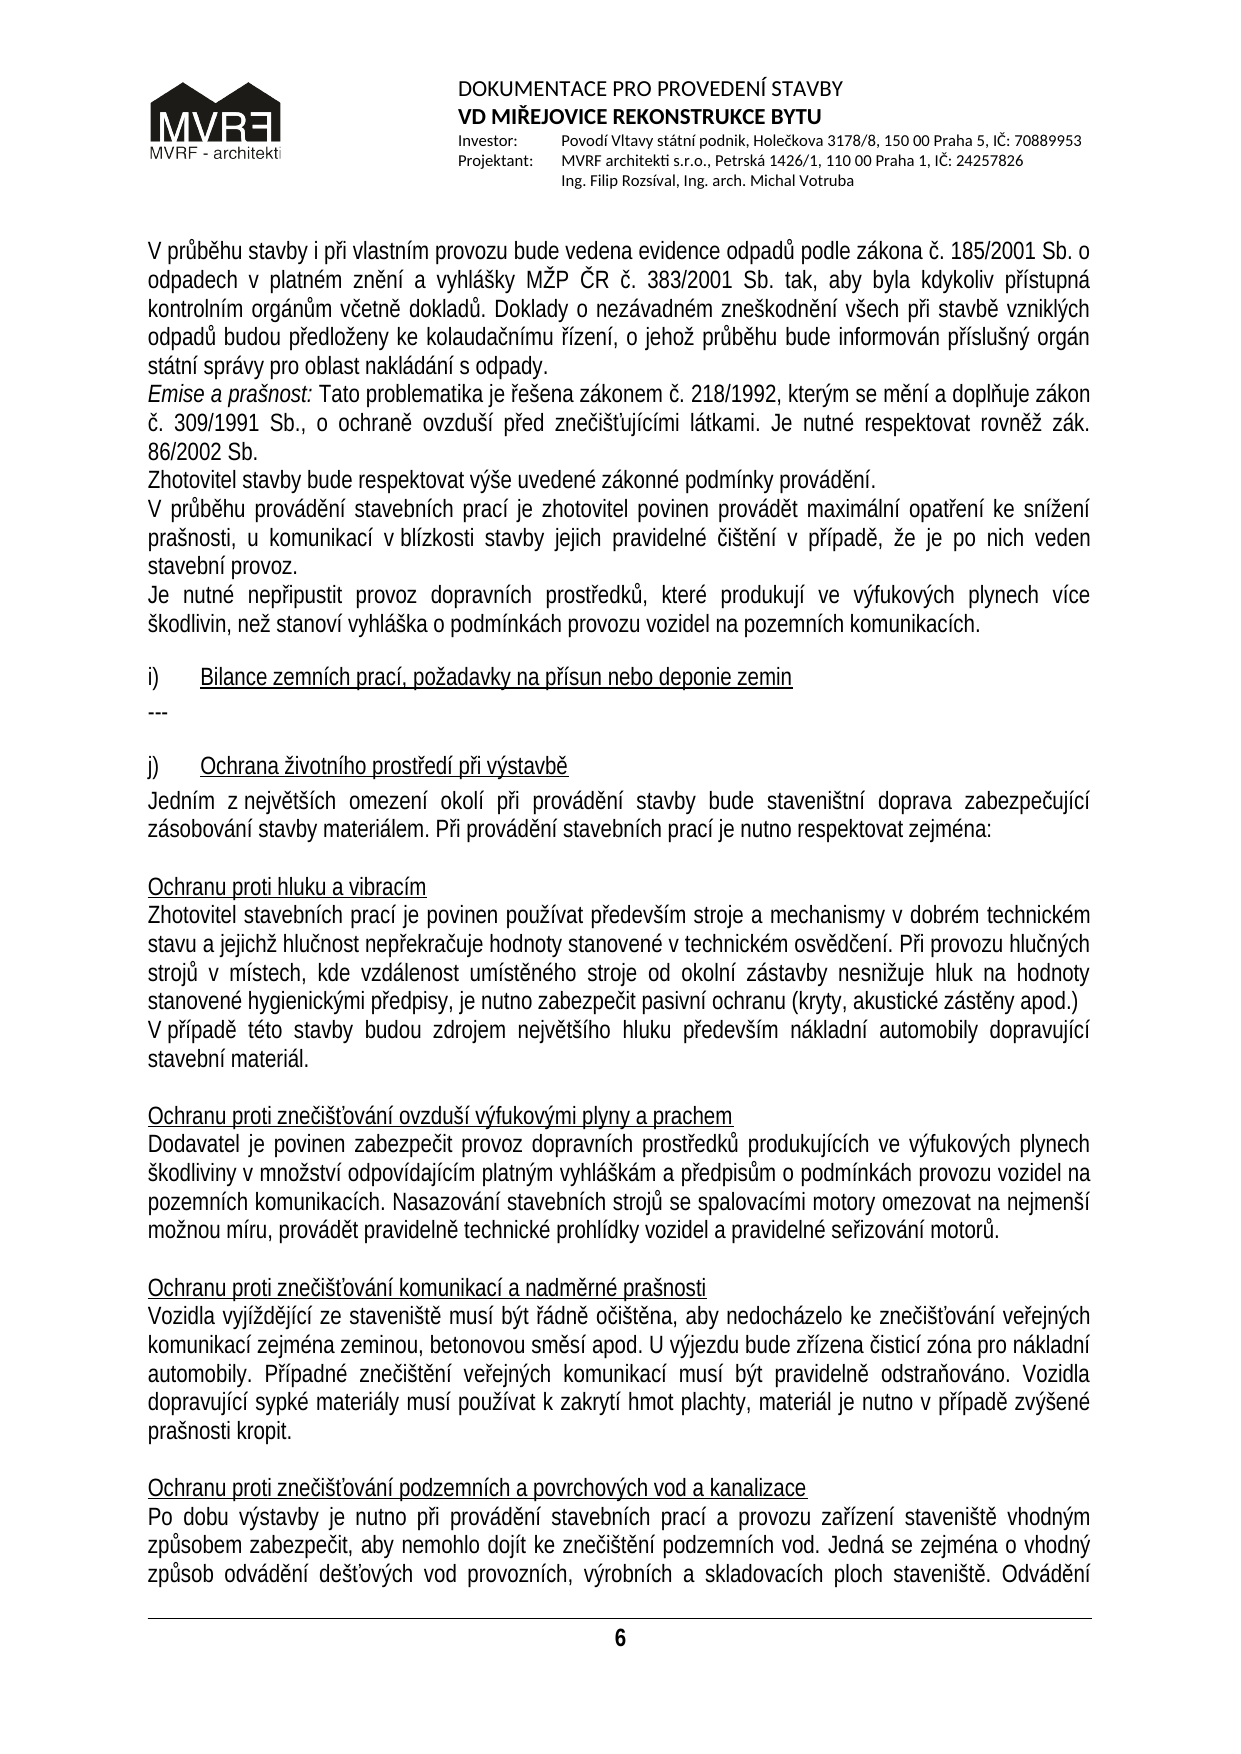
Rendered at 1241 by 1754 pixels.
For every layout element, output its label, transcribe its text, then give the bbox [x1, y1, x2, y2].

text Ochranu proti znečišťování komunikací a nadměrné prašnosti [148, 1273, 1092, 1301]
picture [150, 82, 281, 159]
text V průběhu stavby i při vlastním provozu bude vedena evidence odpadů podle zákona č. 185/2001 Sb. o odpadech v platném znění a vyhlášky MŽP ČR č. 383/2001 Sb. tak, aby byla kdykoliv přístupná kontrolním orgánům včetně dokladů. Doklady o nezávadném zneškodnění všech při stavbě vzniklých odpadů budou předloženy ke kolaudačnímu řízení, o jehož průběhu bude informován příslušný orgán státní správy pro oblast nakládání s odpady. [148, 236, 1092, 379]
text Zhotovitel stavby bude respektovat výše uvedené zákonné podmínky provádění. [148, 465, 1092, 494]
text Je nutné nepřipustit provoz dopravních prostředků, které produkují ve výfukových plynech více škodlivin, než stanoví vyhláška o podmínkách provozu vozidel na pozemních komunikacích. [148, 580, 1092, 637]
text Vozidla vyjíždějící ze staveniště musí být řádně očištěna, aby nedocházelo ke znečišťování veřejných komunikací zejména zeminou, betonovou směsí apod. U výjezdu bude zřízena čisticí zóna pro nákladní automobily. Případné znečištění veřejných komunikací musí být pravidelně odstraňováno. Vozidla dopravující sypké materiály musí používat k zakrytí hmot plachty, materiál je nutno v případě zvýšené prašnosti kropit. [148, 1301, 1092, 1444]
text Zhotovitel stavebních prací je povinen používat především stroje a mechanismy v dobrém technickém stavu a jejichž hlučnost nepřekračuje hodnoty stanovené v technickém osvědčení. Při provozu hlučných strojů v místech, kde vzdálenost umístěného stroje od okolní zástavby nesnižuje hluk na hodnoty stanovené hygienickými předpisy, je nutno zabezpečit pasivní ochranu (kryty, akustické zástěny apod.) [148, 900, 1092, 1015]
text Emise a prašnost: Tato problematika je řešena zákonem č. 218/1992, kterým se mění a doplňuje zákon č. 309/1991 Sb., o ochraně ovzduší před znečišťujícími látkami. Je nutné respektovat rovněž zák. 86/2002 Sb. [148, 379, 1092, 465]
text Jedním z největších omezení okolí při provádění stavby bude staveništní doprava zabezpečující zásobování stavby materiálem. Při provádění stavebních prací je nutno respektovat zejména: [148, 786, 1092, 843]
text V případě této stavby budou zdrojem největšího hluku především nákladní automobily dopravující stavební materiál. [148, 1015, 1092, 1072]
text Ochranu proti znečišťování podzemních a povrchových vod a kanalizace [148, 1473, 1092, 1502]
text Dodavatel je povinen zabezpečit provoz dopravních prostředků produkujících ve výfukových plynech škodliviny v množství odpovídajícím platným vyhláškám a předpisům o podmínkách provozu vozidel na pozemních komunikacích. Nasazování stavebních strojů se spalovacími motory omezovat na nejmenší možnou míru, provádět pravidelně technické prohlídky vozidel a pravidelné seřizování motorů. [148, 1129, 1092, 1244]
text Ochranu proti znečišťování ovzduší výfukovými plyny a prachem [148, 1101, 1092, 1129]
text --- [148, 697, 1092, 726]
subtitle Ochrana životního prostředí při výstavbě [148, 751, 1092, 779]
text Ochranu proti hluku a vibracím [148, 872, 1092, 900]
text V průběhu provádění stavebních prací je zhotovitel povinen provádět maximální opatření ke snížení prašnosti, u komunikací v blízkosti stavby jejich pravidelné čištění v případě, že je po nich veden stavební provoz. [148, 494, 1092, 580]
subtitle Bilance zemních prací, požadavky na přísun nebo deponie zemin [148, 662, 1092, 691]
